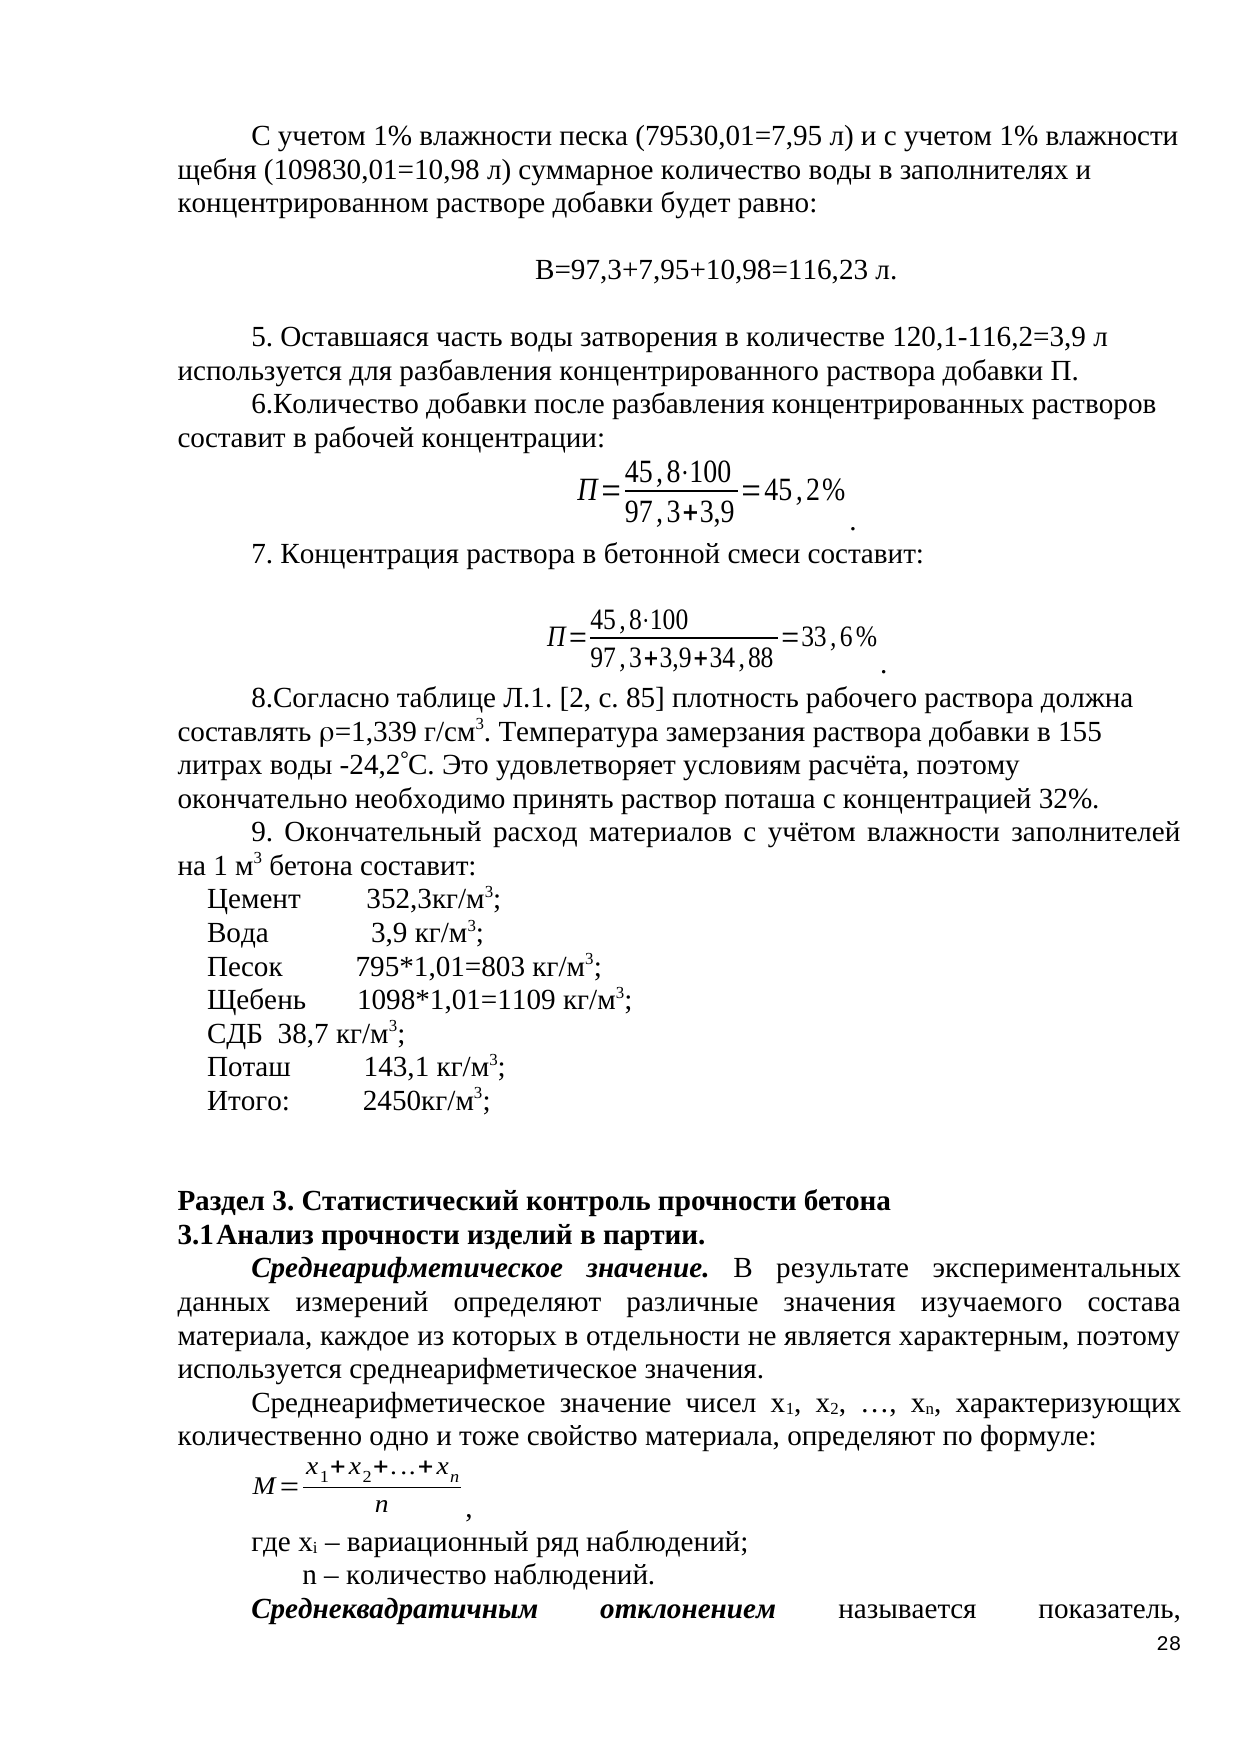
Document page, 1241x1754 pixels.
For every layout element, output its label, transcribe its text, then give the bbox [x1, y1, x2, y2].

text Среднеарифметическое значение чисел х1, х2, …, хn, характеризующих количественно одно и тоже свойство материала, определяют по формуле: [177, 1385, 1181, 1452]
text 9. Окончательный расход материалов с учётом влажности заполнителей на 1 м3 бетона составит: [177, 814, 1181, 882]
text Вода 3,9 кг/м3; [177, 915, 1181, 949]
subtitle Раздел 3. Статистический контроль прочности бетона [177, 1183, 1181, 1217]
text Среднеарифметическое значение. В результате экспериментальных данных измерений определяют различные значения изучаемого состава материала, каждое из которых в отдельности не является характерным, поэтому используется среднеарифметическое значения. [177, 1251, 1181, 1385]
text Итого: 2450кг/м3; [207, 1083, 1181, 1116]
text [177, 1591, 1181, 1624]
text Поташ 143,1 кг/м3; [177, 1049, 1181, 1083]
text Цемент 352,3кг/м3; [177, 882, 1181, 915]
text где хi – вариационный ряд наблюдений; [177, 1524, 1181, 1557]
text 6.Количество добавки после разбавления концентрированных растворов составит в рабочей концентрации: [177, 387, 1181, 454]
text n – количество наблюдений. [177, 1557, 1181, 1591]
text . [177, 604, 1181, 680]
text 7. Концентрация раствора в бетонной смеси составит: [177, 537, 1181, 570]
subtitle Анализ прочности изделий в партии. [177, 1217, 1181, 1251]
text Щебень 1098*1,01=1109 кг/м3; [207, 982, 1181, 1016]
text , [177, 1452, 1181, 1524]
text В=97,3+7,95+10,98=116,23 л. [177, 252, 1181, 286]
text СДБ 38,7 кг/м3; [177, 1016, 1181, 1049]
text Песок 795*1,01=803 кг/м3; [177, 949, 1181, 982]
text 5. Оставшаяся часть воды затворения в количестве 120,1-116,2=3,9 л используется для разбавления концентрированного раствора добавки П. [177, 319, 1181, 387]
text С учетом 1% влажности песка (7950,01=7,95 л) и с учетом 1% влажности щебня (10980,01=10,98 л) суммарное количество воды в заполнителях и концентрированном растворе добавки будет равно: [177, 118, 1181, 219]
text 8.Согласно таблице Л.1. [2, с. 85] плотность рабочего раствора должна составлять =1,339 г/см3. Температура замерзания раствора добавки в 155 литрах воды -24,2С. Это удовлетворяет условиям расчёта, поэтому окончательно необходимо принять раствор поташа с концентрацией 32%. [177, 680, 1181, 814]
text . [177, 454, 1181, 537]
